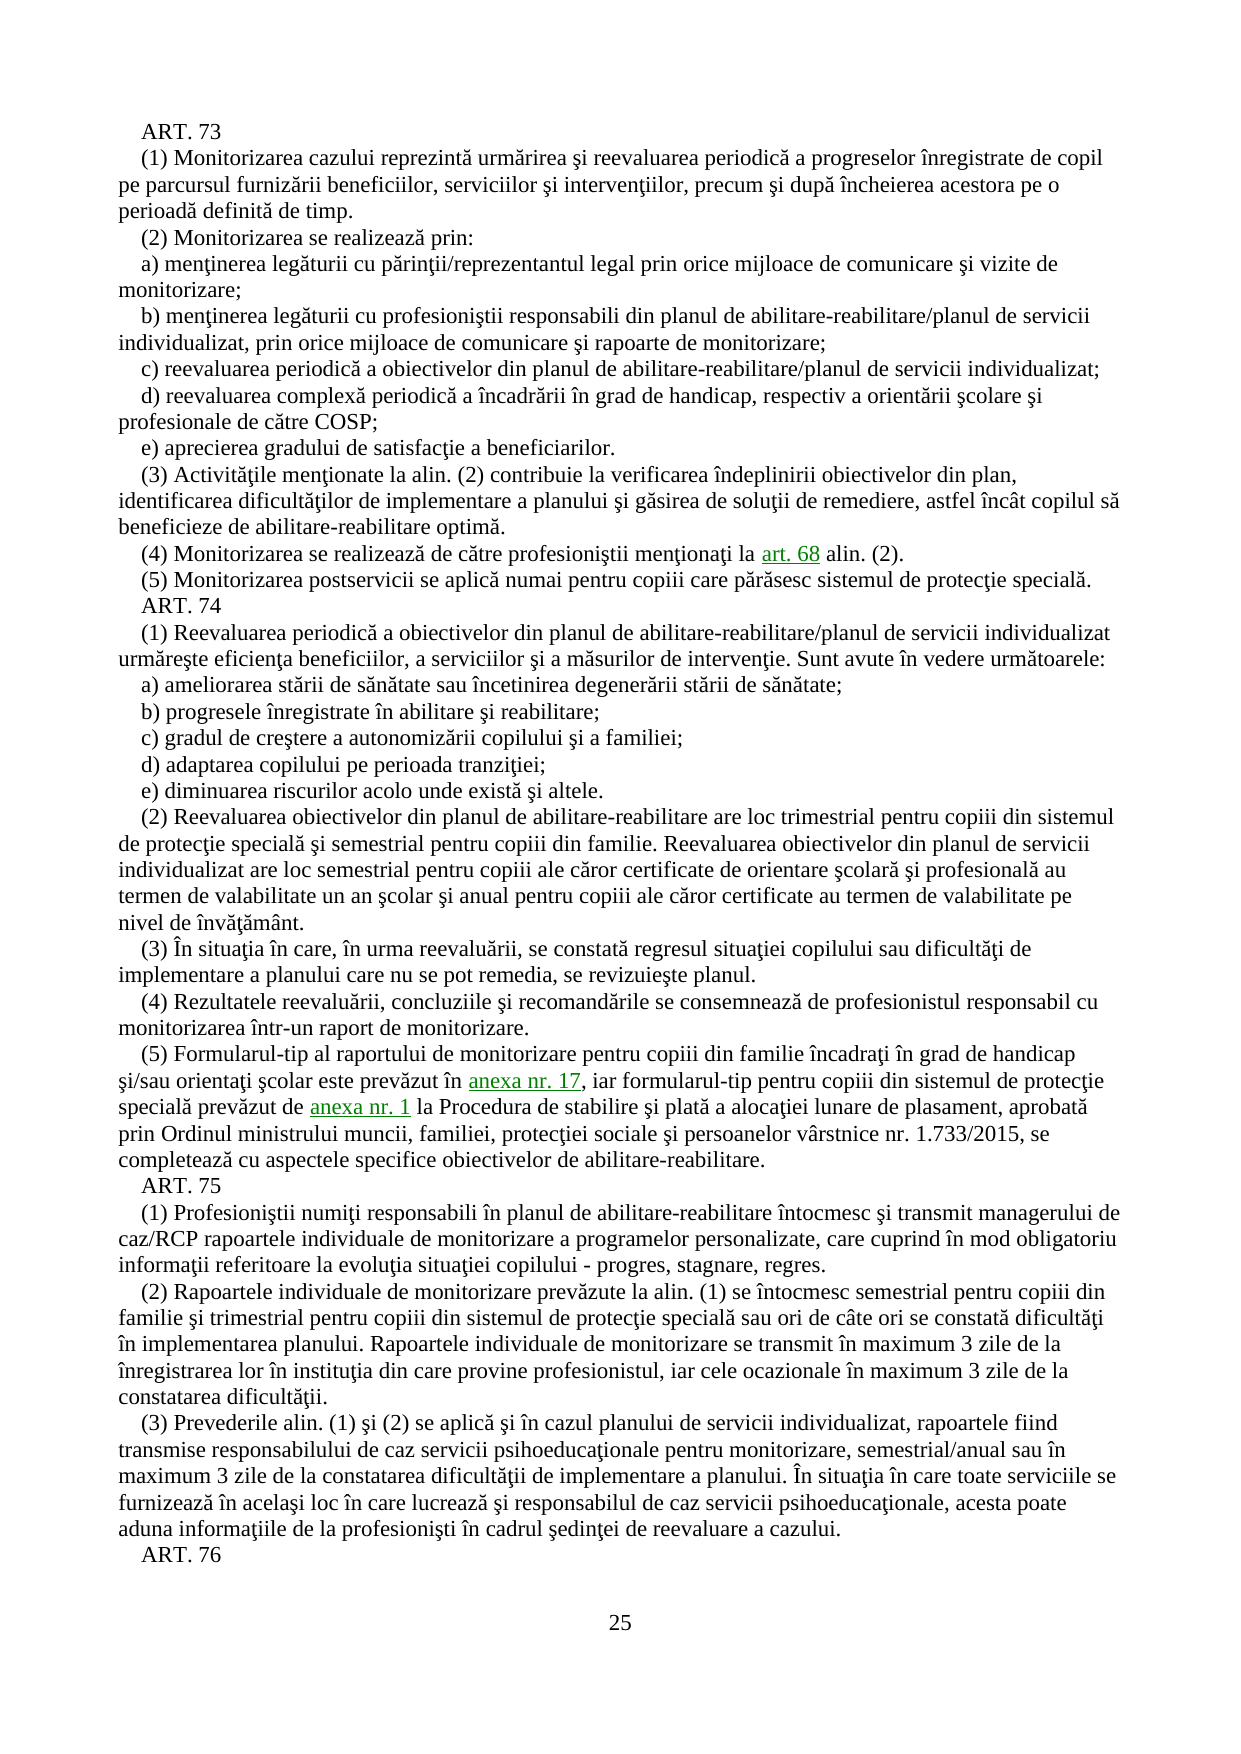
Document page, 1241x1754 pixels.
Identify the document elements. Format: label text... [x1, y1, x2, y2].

text (4) Rezultatele reevaluării, concluziile şi recomandările se consemnează de profesionistul responsabil cu monitorizarea într-un raport de monitorizare. [118, 988, 1122, 1041]
text c) reevaluarea periodică a obiectivelor din planul de abilitare-reabilitare/planul de servicii individualizat; [118, 355, 1122, 382]
text ART. 75 [118, 1172, 1122, 1199]
text a) ameliorarea stării de sănătate sau încetinirea degenerării stării de sănătate; [118, 672, 1122, 698]
text d) reevaluarea complexă periodică a încadrării în grad de handicap, respectiv a orientării şcolare şi profesionale de către COSP; [118, 382, 1122, 434]
text (2) Rapoartele individuale de monitorizare prevăzute la alin. (1) se întocmesc semestrial pentru copiii din familie şi trimestrial pentru copiii din sistemul de protecţie specială sau ori de câte ori se constată dificultăţi în implementarea planului. Rapoartele individuale de monitorizare se transmit în maximum 3 zile de la înregistrarea lor în instituţia din care provine profesionistul, iar cele ocazionale în maximum 3 zile de la constatarea dificultăţii. [118, 1278, 1122, 1409]
text e) diminuarea riscurilor acolo unde există şi altele. [118, 777, 1122, 803]
text (2) Reevaluarea obiectivelor din planul de abilitare-reabilitare are loc trimestrial pentru copiii din sistemul de protecţie specială şi semestrial pentru copiii din familie. Reevaluarea obiectivelor din planul de servicii individualizat are loc semestrial pentru copiii ale căror certificate de orientare şcolară şi profesională au termen de valabilitate un an şcolar şi anual pentru copiii ale căror certificate au termen de valabilitate pe nivel de învăţământ. [118, 803, 1122, 935]
text d) adaptarea copilului pe perioada tranziţiei; [118, 751, 1122, 777]
text b) menţinerea legăturii cu profesioniştii responsabili din planul de abilitare-reabilitare/planul de servicii individualizat, prin orice mijloace de comunicare şi rapoarte de monitorizare; [118, 303, 1122, 355]
text a) menţinerea legăturii cu părinţii/reprezentantul legal prin orice mijloace de comunicare şi vizite de monitorizare; [118, 250, 1122, 303]
text (5) Monitorizarea postservicii se aplică numai pentru copiii care părăsesc sistemul de protecţie specială. [118, 566, 1122, 592]
text (3) Activităţile menţionate la alin. (2) contribuie la verificarea îndeplinirii obiectivelor din plan, identificarea dificultăţilor de implementare a planului şi găsirea de soluţii de remediere, astfel încât copilul să beneficieze de abilitare-reabilitare optimă. [118, 461, 1122, 540]
text (5) Formularul-tip al raportului de monitorizare pentru copiii din familie încadraţi în grad de handicap şi/sau orientaţi şcolar este prevăzut în anexa nr. 17, iar formularul-tip pentru copiii din sistemul de protecţie specială prevăzut de anexa nr. 1 la Procedura de stabilire şi plată a alocaţiei lunare de plasament, aprobată prin Ordinul ministrului muncii, familiei, protecţiei sociale şi persoanelor vârstnice nr. 1.733/2015, se completează cu aspectele specifice obiectivelor de abilitare-reabilitare. [118, 1041, 1122, 1172]
text (3) Prevederile alin. (1) şi (2) se aplică şi în cazul planului de servicii individualizat, rapoartele fiind transmise responsabilului de caz servicii psihoeducaţionale pentru monitorizare, semestrial/anual sau în maximum 3 zile de la constatarea dificultăţii de implementare a planului. În situaţia în care toate serviciile se furnizează în acelaşi loc în care lucrează şi responsabilul de caz servicii psihoeducaţionale, acesta poate aduna informaţiile de la profesionişti în cadrul şedinţei de reevaluare a cazului. [118, 1409, 1122, 1541]
text ART. 76 [118, 1541, 1122, 1568]
text (1) Profesioniştii numiţi responsabili în planul de abilitare-reabilitare întocmesc şi transmit managerului de caz/RCP rapoartele individuale de monitorizare a programelor personalizate, care cuprind în mod obligatoriu informaţii referitoare la evoluţia situaţiei copilului - progres, stagnare, regres. [118, 1199, 1122, 1278]
text (2) Monitorizarea se realizează prin: [118, 223, 1122, 250]
text (3) În situaţia în care, în urma reevaluării, se constată regresul situaţiei copilului sau dificultăţi de implementare a planului care nu se pot remedia, se revizuieşte planul. [118, 935, 1122, 988]
text ART. 73 [118, 118, 1122, 144]
text ART. 74 [118, 592, 1122, 619]
text (4) Monitorizarea se realizează de către profesioniştii menţionaţi la art. 68 alin. (2). [118, 540, 1122, 566]
text (1) Reevaluarea periodică a obiectivelor din planul de abilitare-reabilitare/planul de servicii individualizat urmăreşte eficienţa beneficiilor, a serviciilor şi a măsurilor de intervenţie. Sunt avute în vedere următoarele: [118, 619, 1122, 672]
text c) gradul de creştere a autonomizării copilului şi a familiei; [118, 724, 1122, 751]
text e) aprecierea gradului de satisfacţie a beneficiarilor. [118, 434, 1122, 461]
text b) progresele înregistrate în abilitare şi reabilitare; [118, 698, 1122, 724]
text (1) Monitorizarea cazului reprezintă urmărirea şi reevaluarea periodică a progreselor înregistrate de copil pe parcursul furnizării beneficiilor, serviciilor şi intervenţiilor, precum şi după încheierea acestora pe o perioadă definită de timp. [118, 144, 1122, 223]
